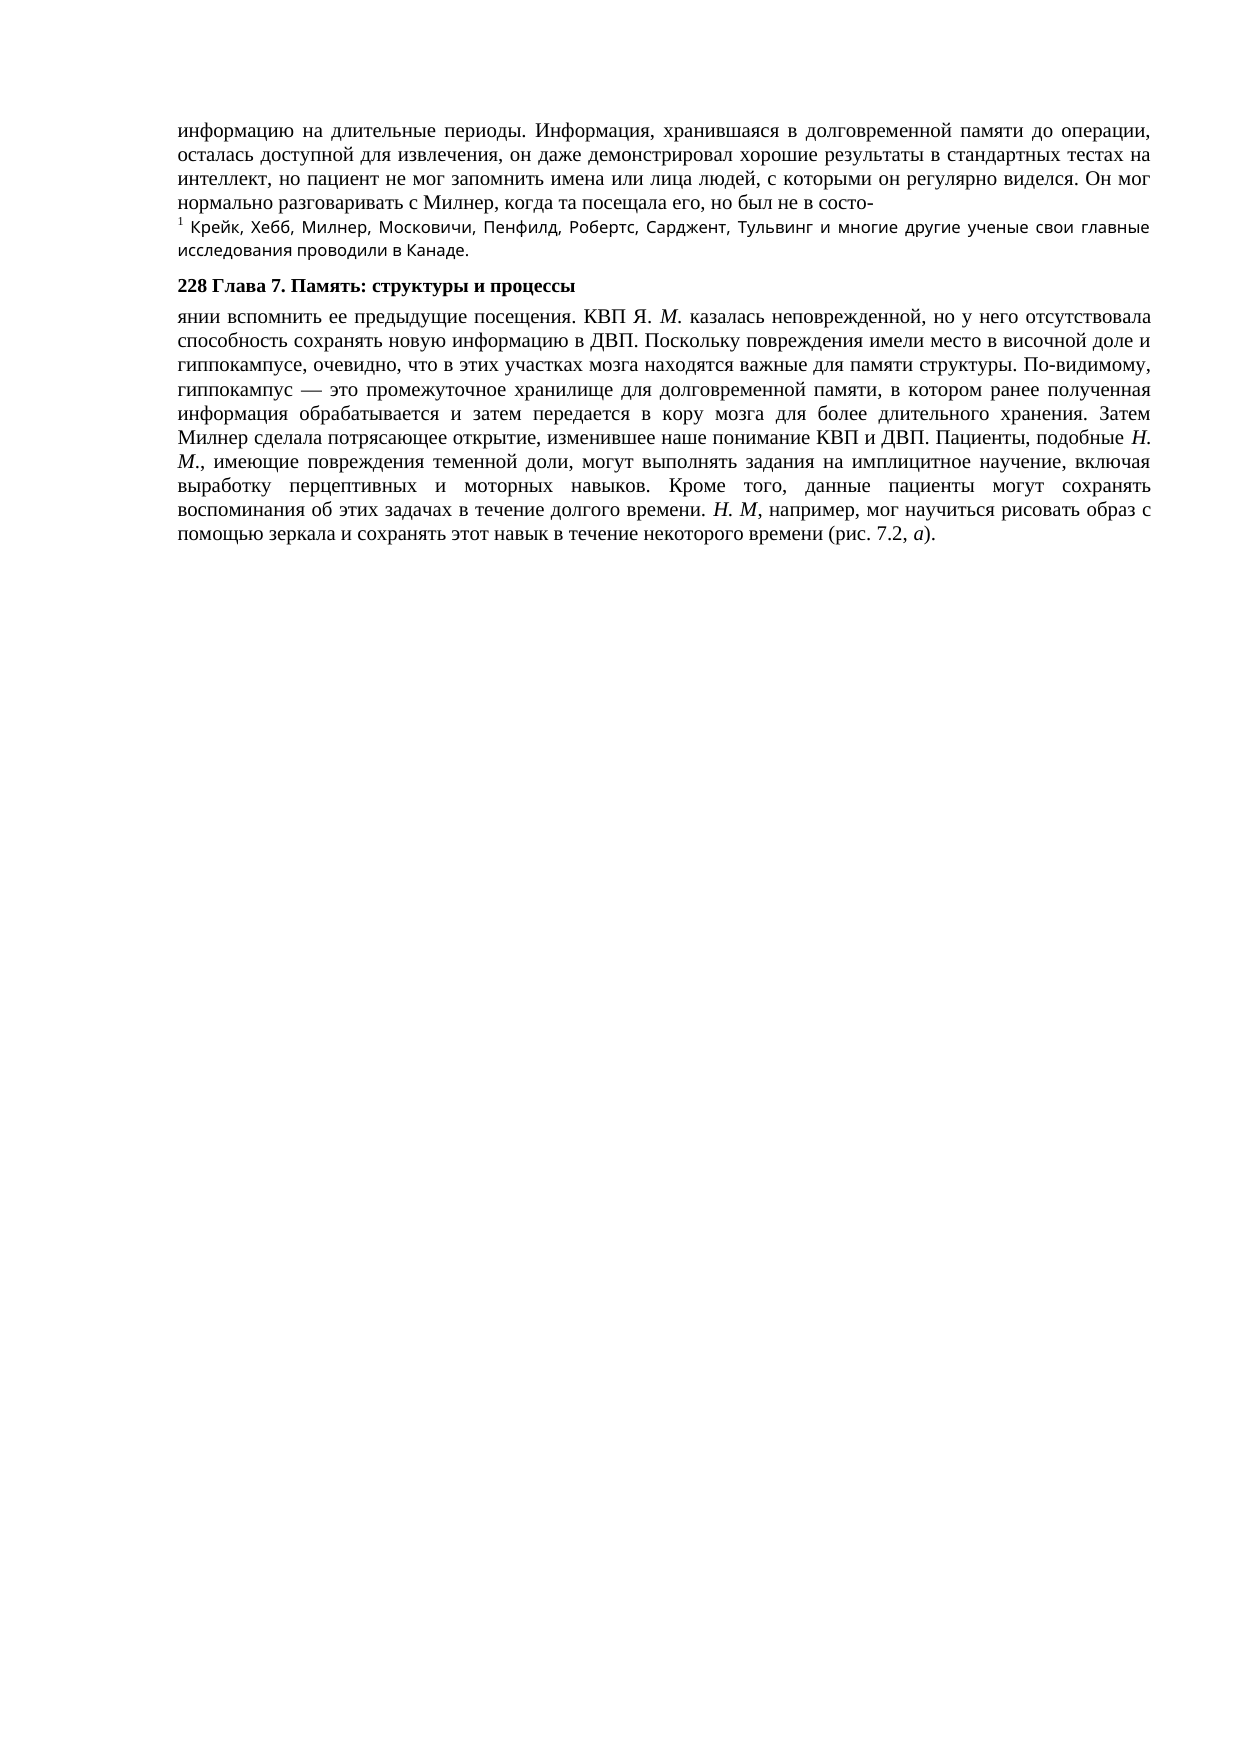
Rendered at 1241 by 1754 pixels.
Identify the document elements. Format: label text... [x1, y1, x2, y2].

text 228 Глава 7. Память: структуры и процессы [177, 274, 1152, 297]
text 1 Крейк, Хебб, Милнер, Московичи, Пенфилд, Робертс, Сарджент, Тульвинг и многие другие ученые свои главные исследования проводили в Канаде. [177, 214, 1152, 261]
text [177, 118, 1152, 214]
text янии вспомнить ее предыдущие посещения. КВП Я. М. казалась неповрежденной, но у него отсутствовала способность сохранять новую информацию в ДВП. Поскольку повреждения имели место в височной доле и гиппокампусе, очевидно, что в этих участках мозга находятся важные для памяти структуры. По-видимому, гиппокампус — это промежуточное хранилище для долговременной памяти, в котором ранее полученная информация обрабатывается и затем передается в кору мозга для более длительного хранения. Затем Милнер сделала потрясающее открытие, изменившее наше понимание КВП и ДВП. Пациенты, подобные Н. М., имеющие повреждения теменной доли, могут выполнять задания на имплицитное научение, включая выработку перцептивных и моторных навыков. Кроме того, данные пациенты могут сохранять воспоминания об этих задачах в течение долгого времени. Н. М, например, мог научиться рисовать образ с помощью зеркала и сохранять этот навык в течение некоторого времени (рис. 7.2, а). [177, 304, 1152, 545]
